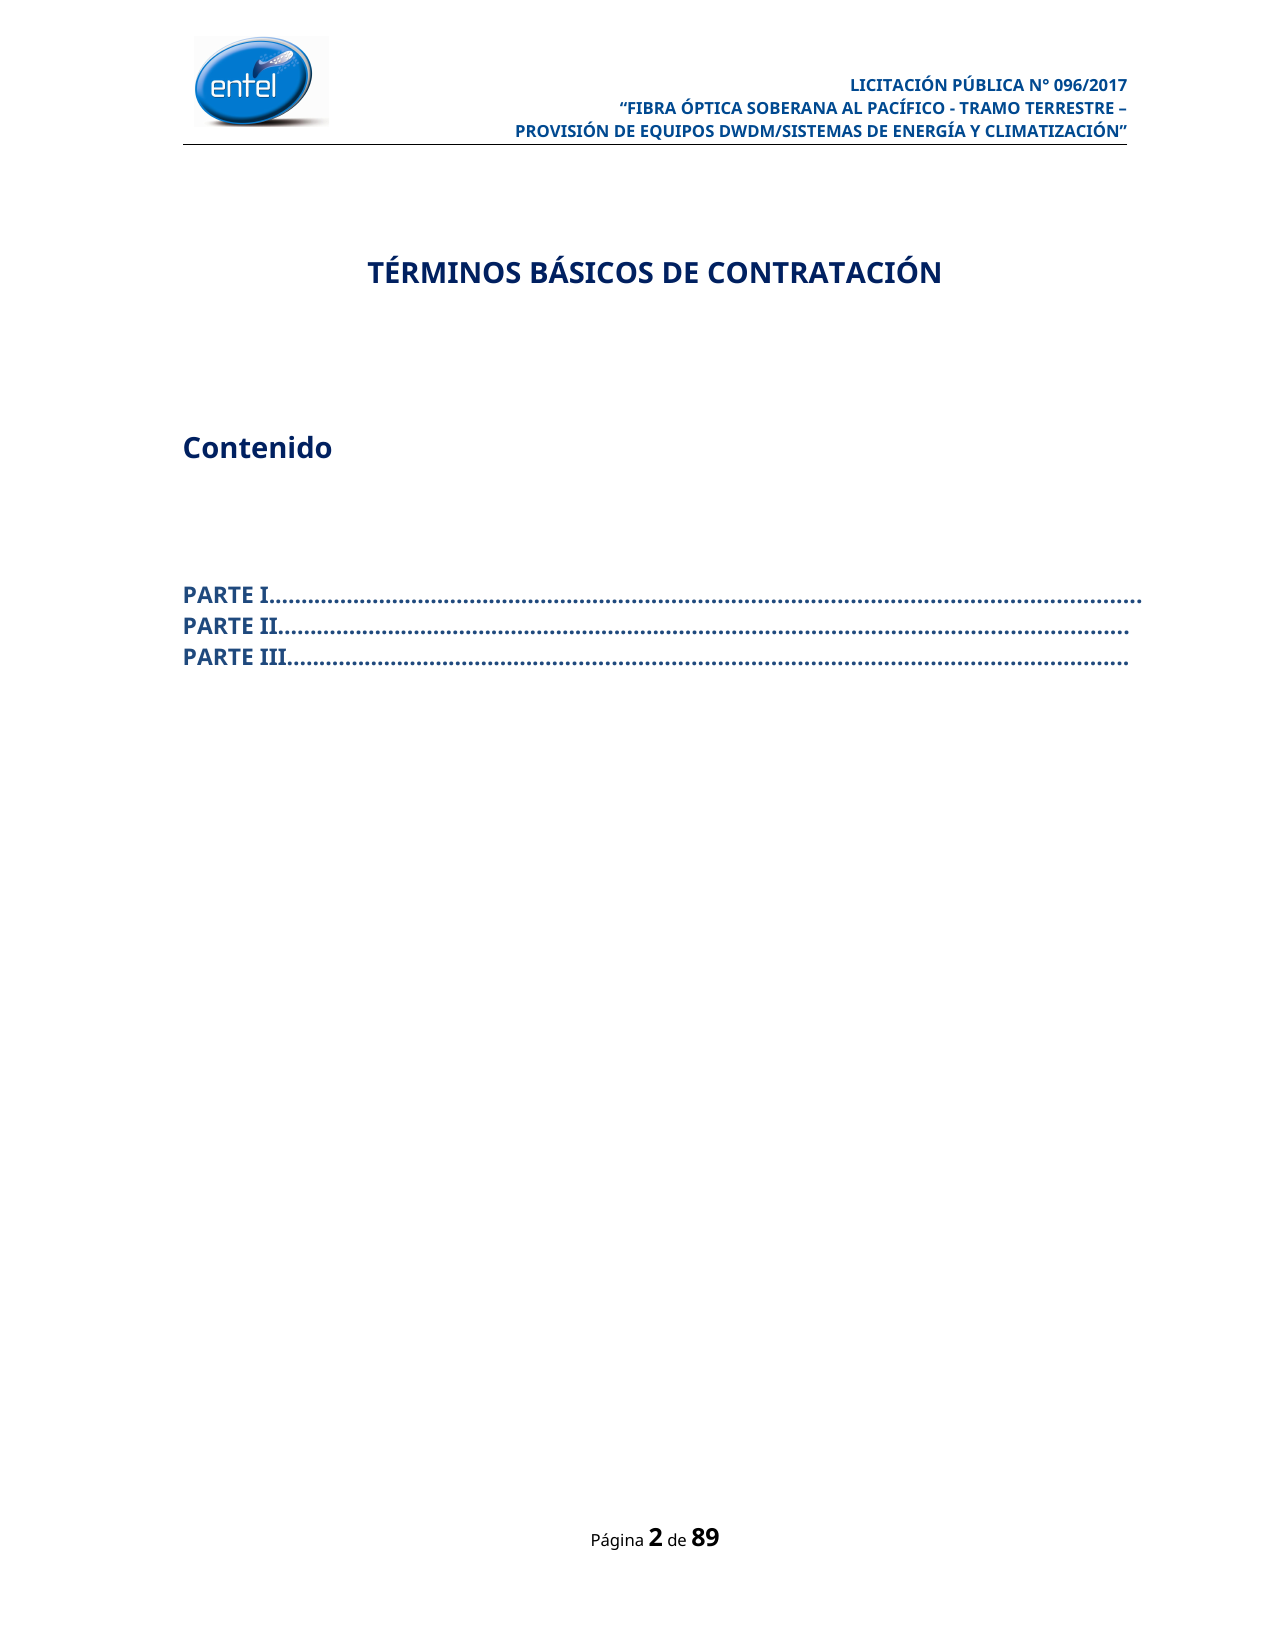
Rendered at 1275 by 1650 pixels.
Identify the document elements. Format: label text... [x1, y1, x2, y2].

text TÉRMINOS BÁSICOS DE CONTRATACIÓN [182, 252, 1127, 292]
text Contenido [182, 428, 1127, 467]
picture [194, 36, 330, 127]
